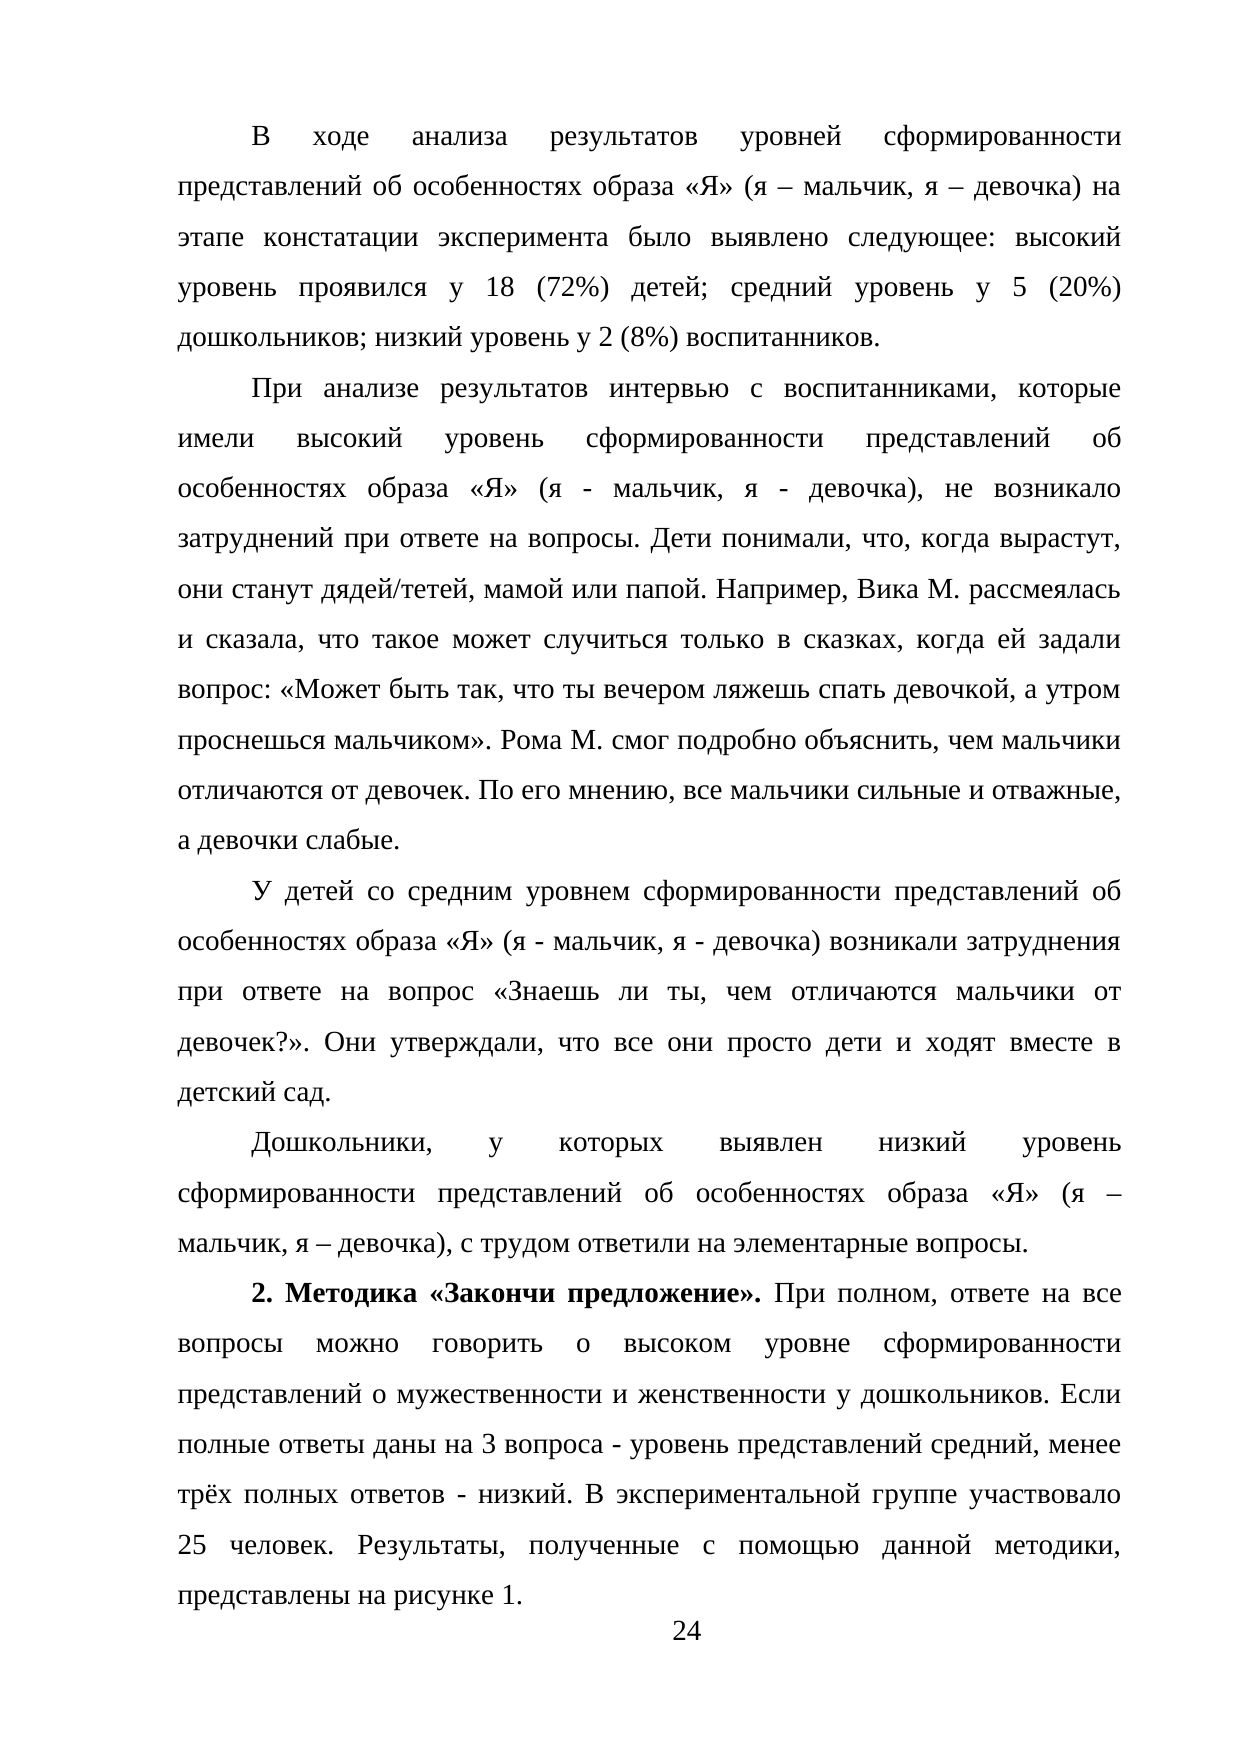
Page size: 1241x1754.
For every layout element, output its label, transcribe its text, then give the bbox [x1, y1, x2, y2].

text При анализе результатов интервью с воспитанниками, которые имели высокий уровень сформированности представлений об особенностях образа «Я» (я - мальчик, я - девочка), не возникало затруднений при ответе на вопросы. Дети понимали, что, когда вырастут, они станут дядей/тетей, мамой или папой. Например, Вика М. рассмеялась и сказала, что такое может случиться только в сказках, когда ей задали вопрос: «Может быть так, что ты вечером ляжешь спать девочкой, а утром проснешься мальчиком». Рома М. смог подробно объяснить, чем мальчики отличаются от девочек. По его мнению, все мальчики сильные и отважные, а девочки слабые. [177, 370, 1122, 856]
text Дошкольники, у которых выявлен низкий уровень сформированности представлений об особенностях образа «Я» (я – мальчик, я – девочка), с трудом ответили на элементарные вопросы. [177, 1124, 1122, 1258]
text 2. Методика «Закончи предложение». При полном, ответе на все вопросы можно говорить о высоком уровне сформированности представлений о мужественности и женственности у дошкольников. Если полные ответы даны на 3 вопроса - уровень представлений средний, менее трёх полных ответов - низкий. В экспериментальной группе участвовало 25 человек. Результаты, полученные с помощью данной методики, представлены на рисунке 1. [177, 1275, 1122, 1611]
text В ходе анализа результатов уровней сформированности представлений об особенностях образа «Я» (я – мальчик, я – девочка) на этапе констатации эксперимента было выявлено следующее: высокий уровень проявился у 18 (72%) детей; средний уровень у 5 (20%) дошкольников; низкий уровень у 2 (8%) воспитанников. [177, 118, 1122, 353]
text У детей со средним уровнем сформированности представлений об особенностях образа «Я» (я - мальчик, я - девочка) возникали затруднения при ответе на вопрос «Знаешь ли ты, чем отличаются мальчики от девочек?». Они утверждали, что все они просто дети и ходят вместе в детский сад. [177, 873, 1122, 1108]
